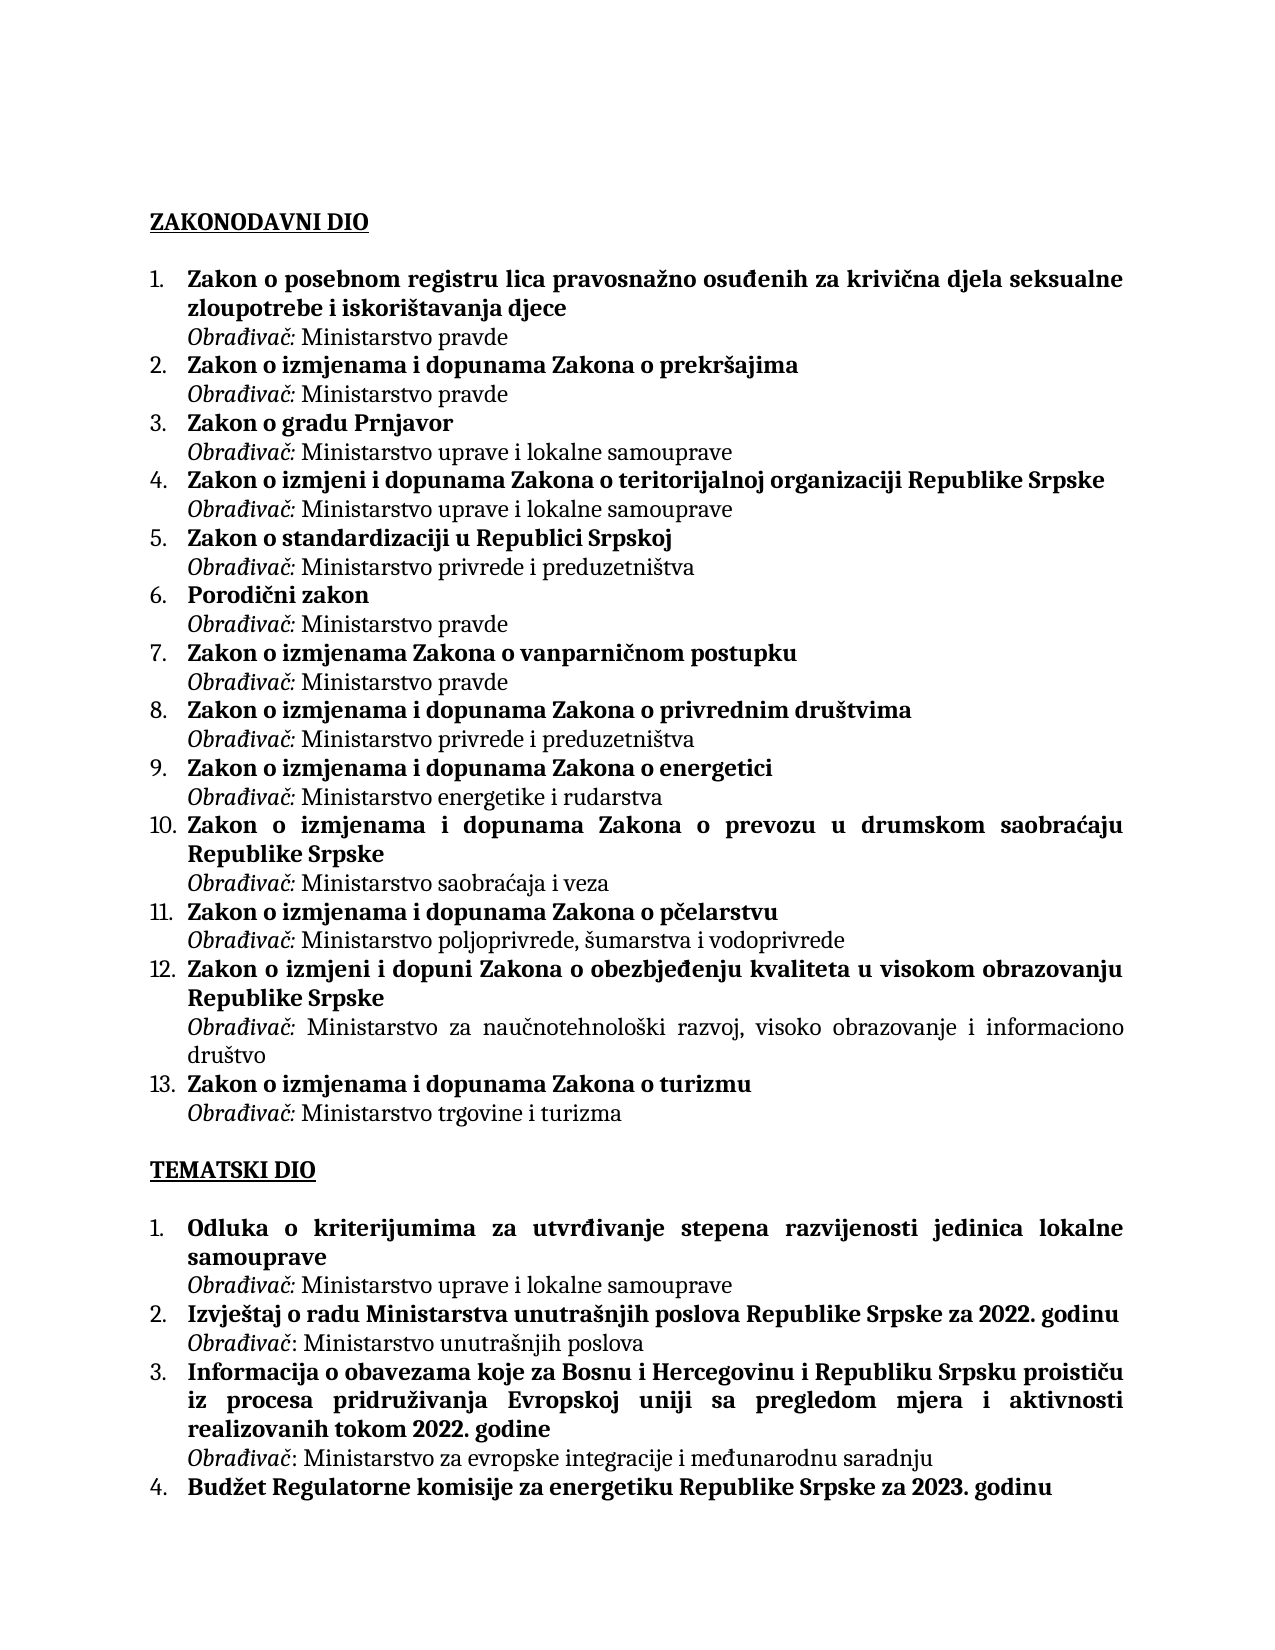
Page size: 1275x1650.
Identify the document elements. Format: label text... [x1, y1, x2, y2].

list Informacija o obavezama koje za Bosnu i Hercegovinu i Republiku Srpsku proističu iz procesa pridruživanja Evropskoj uniji sa pregledom mjera i aktivnosti realizovanih tokom 2022. godine [150, 1357, 1125, 1444]
list Zakon o izmjenama i dopunama Zakona o prevozu u drumskom saobraćaju Republike Srpske [150, 811, 1125, 869]
text Obrađivač: Ministarstvo privrede i preduzetništva [187, 725, 1125, 754]
list Zakon o posebnom registru lica pravosnažno osuđenih za krivična djela seksualne zloupotrebe i iskorištavanja djece [150, 265, 1125, 322]
text Obrađivač: Ministarstvo uprave i lokalne samouprave [187, 495, 1125, 524]
text Obrađivač: Ministarstvo unutrašnjih poslova [187, 1329, 1125, 1357]
text Obrađivač: Ministarstvo uprave i lokalne samouprave [187, 437, 1125, 466]
list Budžet Regulatorne komisije za energetiku Republike Srpske za 2023. godinu [150, 1472, 1125, 1501]
list Zakon o standardizaciji u Republici Srpskoj [150, 524, 1125, 552]
text Obrađivač: Ministarstvo energetike i rudarstva [187, 782, 1125, 811]
list Odluka o kriterijumima za utvrđivanje stepena razvijenosti jedinica lokalne samouprave [150, 1214, 1125, 1271]
text Obrađivač: Ministarstvo pravde [187, 322, 1125, 351]
text Obrađivač: Ministarstvo za evropske integracije i međunarodnu saradnju [187, 1444, 1125, 1472]
list Zakon o izmjenama i dopunama Zakona o energetici [150, 754, 1125, 782]
text Obrađivač: Ministarstvo pravde [187, 380, 1125, 409]
text TEMATSKI DIO [150, 1156, 1125, 1185]
text Obrađivač: Ministarstvo trgovine i turizma [187, 1099, 1125, 1127]
list Zakon o gradu Prnjavor [150, 409, 1125, 437]
text Obrađivač: Ministarstvo saobraćaja i veza [187, 869, 1125, 897]
text Obrađivač: Ministarstvo poljoprivrede, šumarstva i vodoprivrede [187, 926, 1125, 955]
list Zakon o izmjeni i dopunama Zakona o teritorijalnoj organizaciji Republike Srpske [150, 466, 1125, 495]
list Zakon o izmjenama i dopunama Zakona o privrednim društvima [150, 696, 1125, 725]
list Zakon o izmjenama i dopunama Zakona o pčelarstvu [150, 897, 1125, 926]
list Izvještaj o radu Ministarstva unutrašnjih poslova Republike Srpske za 2022. godinu [150, 1300, 1125, 1329]
text Obrađivač: Ministarstvo uprave i lokalne samouprave [187, 1271, 1125, 1300]
list Porodični zakon [150, 581, 1125, 610]
list Zakon o izmjeni i dopuni Zakona o obezbjeđenju kvaliteta u visokom obrazovanju Republike Srpske [150, 955, 1125, 1012]
text ZAKONODAVNI DIO [150, 207, 1125, 236]
list Zakon o izmjenama i dopunama Zakona o prekršajima [150, 351, 1125, 380]
text Obrađivač: Ministarstvo pravde [187, 667, 1125, 696]
text Obrađivač: Ministarstvo privrede i preduzetništva [187, 552, 1125, 581]
text Obrađivač: Ministarstvo za naučnotehnološki razvoj, visoko obrazovanje i informaciono društvo [187, 1012, 1125, 1070]
list Zakon o izmjenama Zakona o vanparničnom postupku [150, 639, 1125, 667]
text Obrađivač: Ministarstvo pravde [187, 610, 1125, 639]
list Zakon o izmjenama i dopunama Zakona o turizmu [150, 1070, 1125, 1099]
